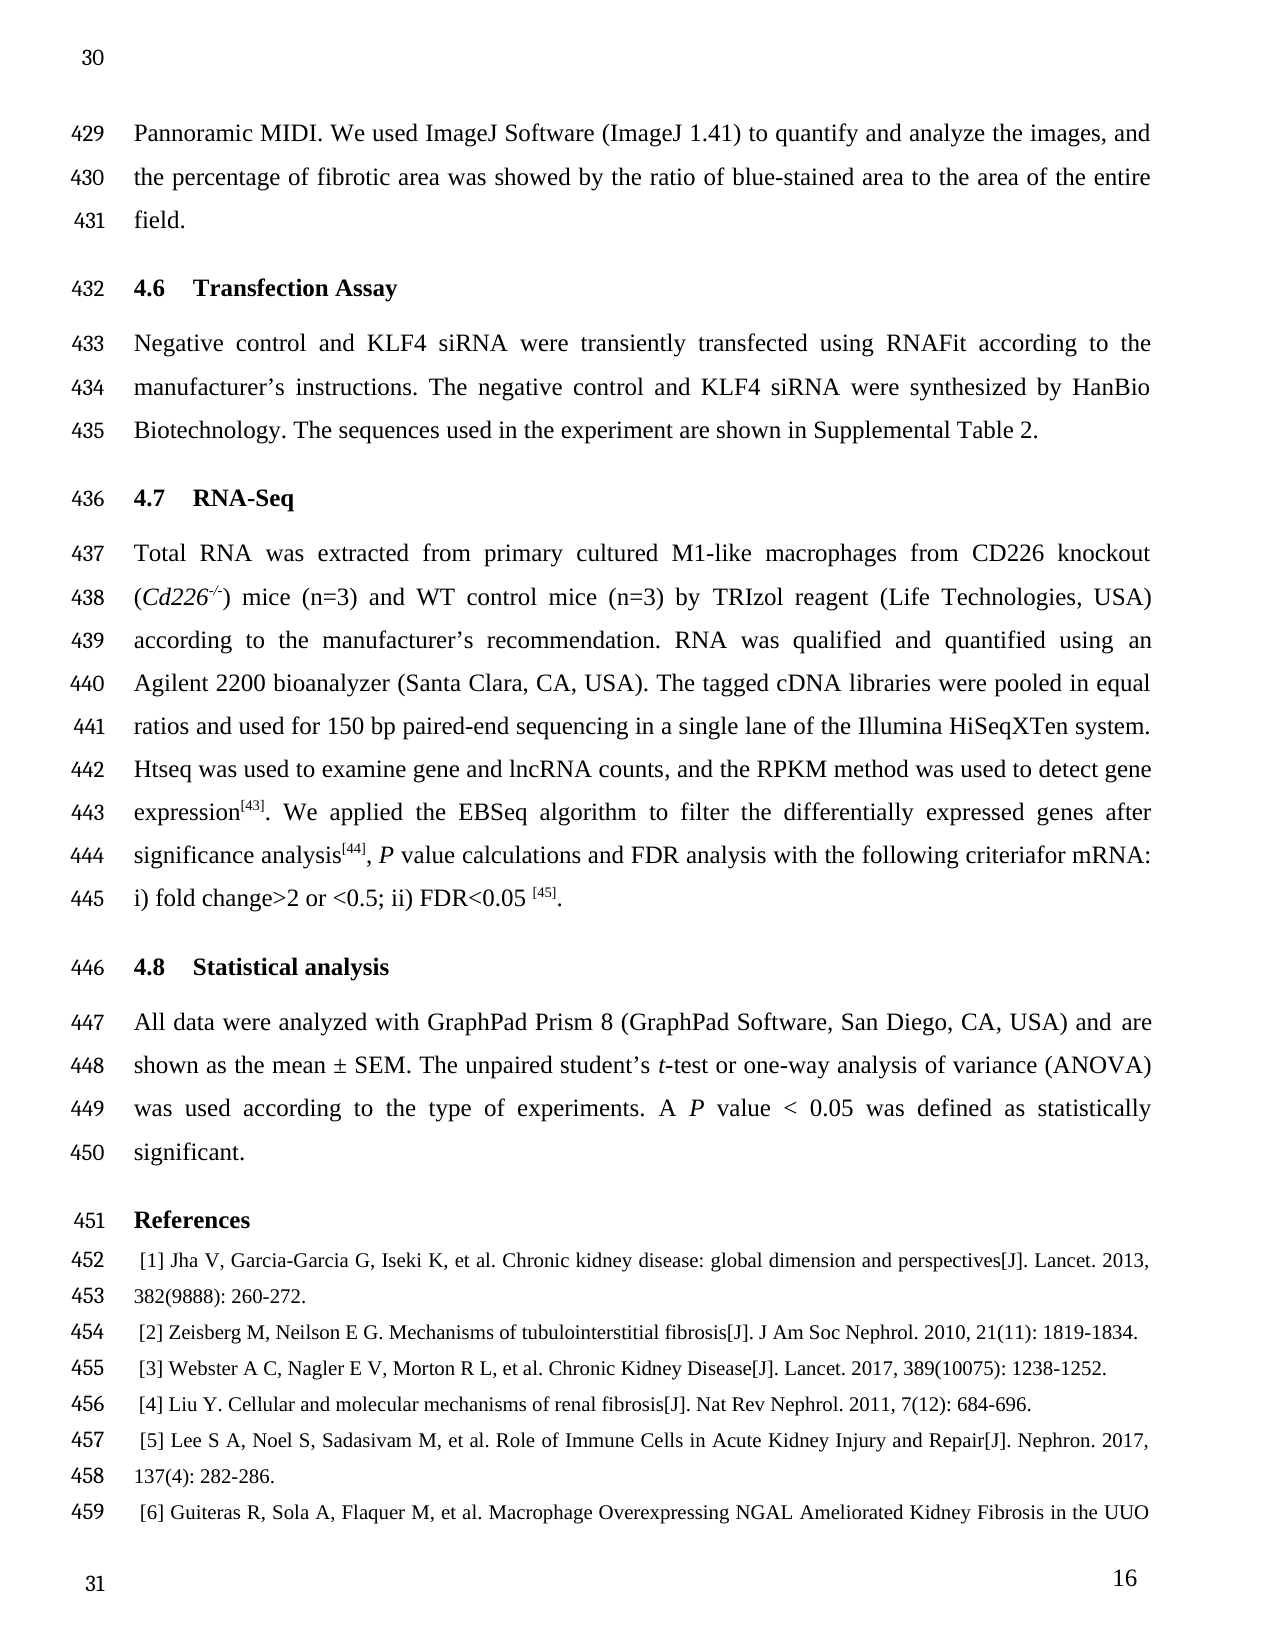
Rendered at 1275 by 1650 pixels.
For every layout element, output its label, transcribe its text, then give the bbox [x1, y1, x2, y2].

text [133, 118, 1152, 233]
subtitle Transfection Assay [133, 273, 1152, 302]
text [2] Zeisberg M, Neilson E G. Mechanisms of tubulointerstitial fibrosis[J]. J Am Soc Nephrol. 2010, 21(11): 1819-1834. [133, 1320, 1152, 1344]
text [1] Jha V, Garcia-Garcia G, Iseki K, et al. Chronic kidney disease: global dimension and perspectives[J]. Lancet. 2013, 382(9888): 260-272. [133, 1248, 1152, 1308]
text All data were analyzed with GraphPad Prism 8 (GraphPad Software, San Diego, CA, USA) and are shown as the mean ± SEM. The unpaired student’s t-test or one-way analysis of variance (ANOVA) was used according to the type of experiments. A P value < 0.05 was defined as statistically significant. [133, 1007, 1152, 1165]
text References [133, 1205, 1152, 1233]
text Total RNA was extracted from primary cultured M1-like macrophages from CD226 knockout (Cd226-/-) mice (n=3) and WT control mice (n=3) by TRIzol reagent (Life Technologies, USA) according to the manufacturer’s recommendation. RNA was qualified and quantified using an Agilent 2200 bioanalyzer (Santa Clara, CA, USA). The tagged cDNA libraries were pooled in equal ratios and used for 150 bp paired-end sequencing in a single lane of the Illumina HiSeqXTen system. Htseq was used to examine gene and lncRNA counts, and the RPKM method was used to detect gene expression[43]. We applied the EBSeq algorithm to filter the differentially expressed genes after significance analysis[44], P value calculations and FDR analysis with the following criteriafor mRNA: i) fold change>2 or <0.5; ii) FDR<0.05 [45]. [133, 538, 1152, 912]
text [4] Liu Y. Cellular and molecular mechanisms of renal fibrosis[J]. Nat Rev Nephrol. 2011, 7(12): 684-696. [133, 1392, 1152, 1416]
subtitle RNA-Seq [133, 483, 1152, 512]
subtitle Statistical analysis [133, 952, 1152, 980]
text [133, 1500, 1152, 1524]
text [3] Webster A C, Nagler E V, Morton R L, et al. Chronic Kidney Disease[J]. Lancet. 2017, 389(10075): 1238-1252. [133, 1356, 1152, 1380]
text [5] Lee S A, Noel S, Sadasivam M, et al. Role of Immune Cells in Acute Kidney Injury and Repair[J]. Nephron. 2017, 137(4): 282-286. [133, 1428, 1152, 1488]
text Negative control and KLF4 siRNA were transiently transfected using RNAFit according to the manufacturer’s instructions. The negative control and KLF4 siRNA were synthesized by HanBio Biotechnology. The sequences used in the experiment are shown in Supplemental Table 2. [133, 328, 1152, 443]
